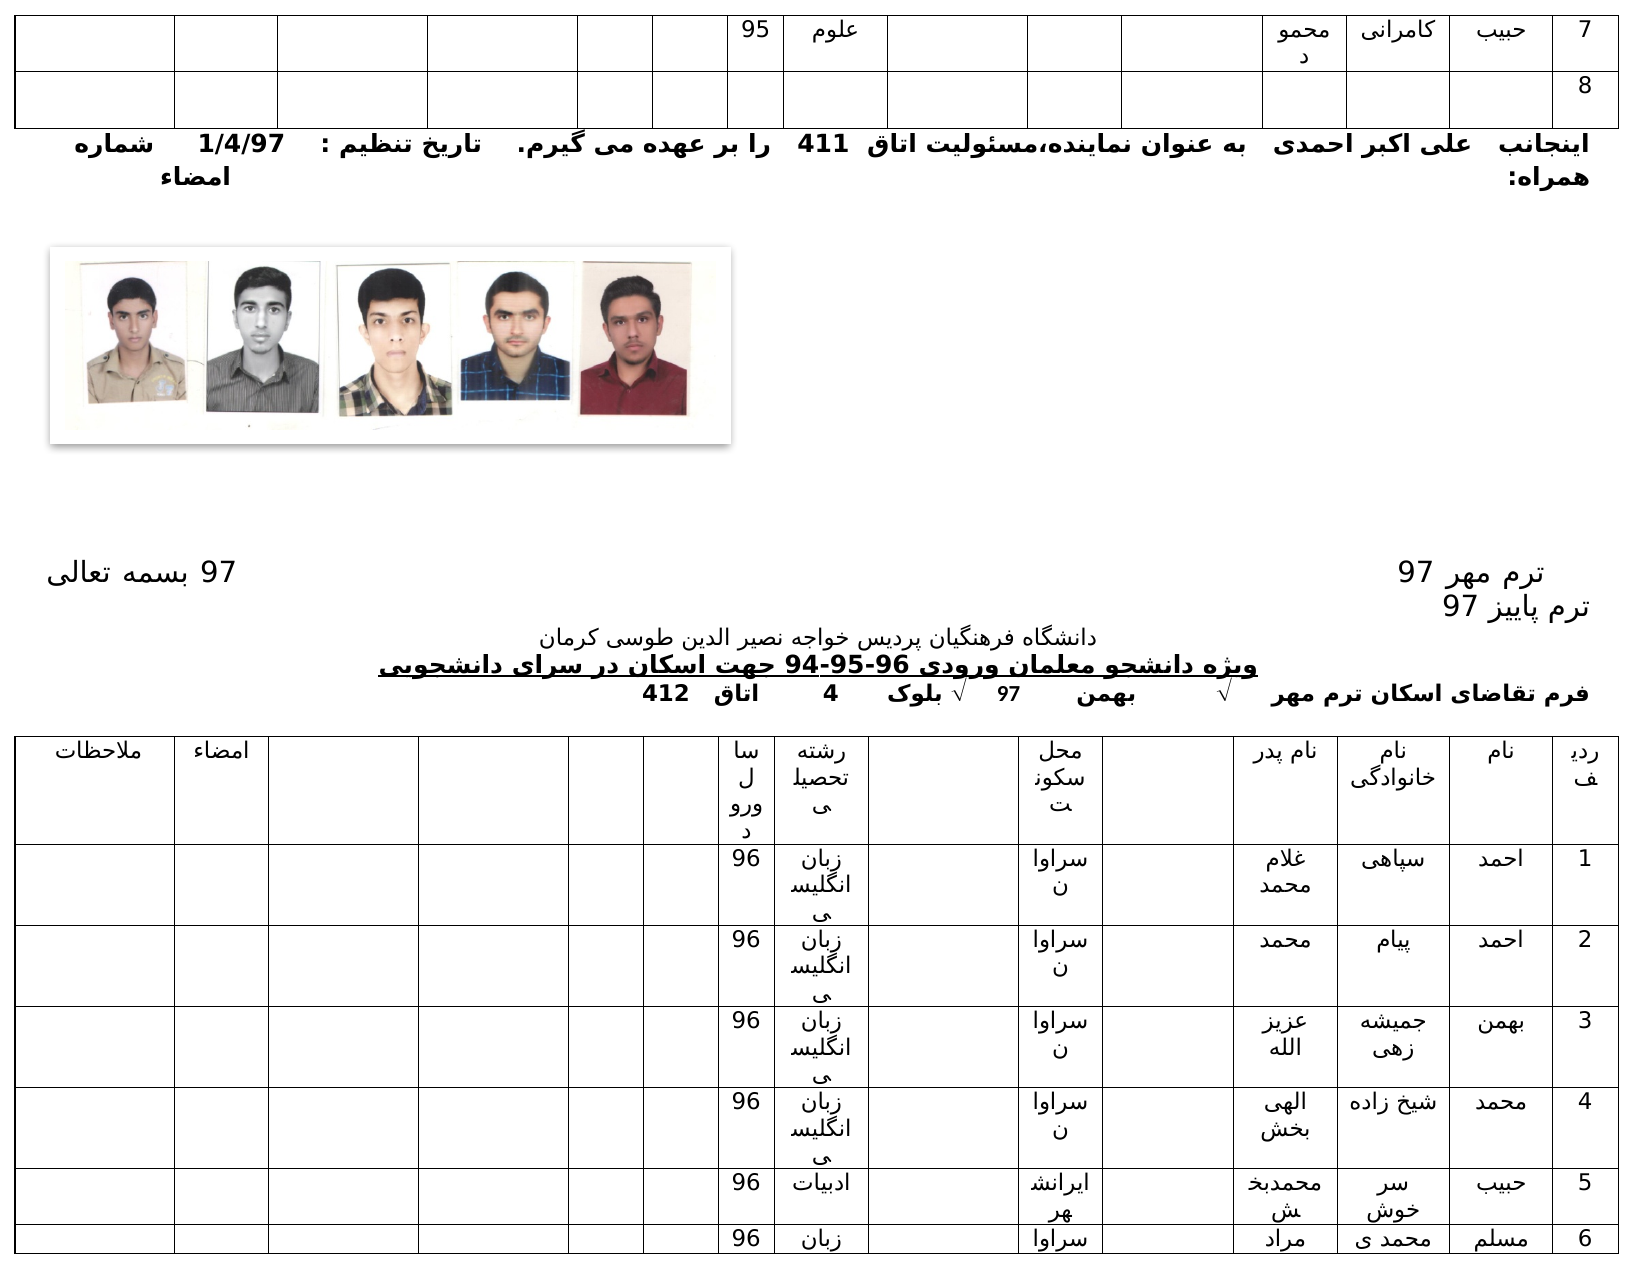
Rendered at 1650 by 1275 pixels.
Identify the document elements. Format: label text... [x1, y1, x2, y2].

table_cell [1122, 72, 1262, 128]
table_cell [16, 1225, 174, 1253]
table_cell زبان انگلیسی [775, 926, 868, 1006]
table_cell [269, 1007, 418, 1087]
table_cell [1347, 72, 1449, 128]
table_cell 96 [719, 926, 774, 1006]
table_cell [869, 1088, 1018, 1168]
table_cell [419, 1225, 568, 1253]
table_cell [175, 845, 268, 925]
text ترم مهر 97 97 بسمه تعالی ترم پاییز 97 [46, 556, 1590, 624]
table_cell [419, 845, 568, 925]
table_cell [419, 1169, 568, 1224]
table_cell [644, 1169, 718, 1224]
table_cell زبان انگلیسی [775, 1088, 868, 1168]
table_cell [269, 926, 418, 1006]
table_cell [1028, 72, 1121, 128]
table_cell 5 [1553, 1169, 1618, 1224]
table_cell احمد [1450, 845, 1552, 925]
table_cell 96 [719, 1088, 774, 1168]
table_cell [269, 1088, 418, 1168]
table_cell زبان انگلیسی [775, 1007, 868, 1087]
table_cell زبان خارجه [775, 1225, 868, 1253]
table_cell [569, 1088, 643, 1168]
table_cell [419, 1007, 568, 1087]
table_cell بهمن [1450, 1007, 1552, 1087]
table_cell [869, 1007, 1018, 1087]
table_cell [175, 1169, 268, 1224]
table_cell [1450, 72, 1552, 128]
table_cell [16, 1169, 174, 1224]
table_cell سراوان [1019, 845, 1102, 925]
table_cell علوم [784, 16, 887, 71]
table_cell [175, 72, 277, 128]
table_cell سر خوش [1338, 1169, 1449, 1224]
table_cell 96 [719, 845, 774, 925]
table_cell [419, 926, 568, 1006]
table_cell [1028, 16, 1121, 71]
text فرم تقاضای اسکان ترم مهر بهمن 97 بلوک 4 اتاق 412 [46, 679, 1590, 708]
table_cell 2 [1553, 926, 1618, 1006]
table_cell [869, 845, 1018, 925]
table_cell محمد ی [1338, 1225, 1449, 1253]
table_cell [653, 16, 727, 71]
table_cell عزیز الله [1234, 1007, 1337, 1087]
table_cell مسلم [1450, 1225, 1552, 1253]
table_cell [16, 16, 174, 71]
table_cell پیام [1338, 926, 1449, 1006]
table_cell [1103, 926, 1233, 1006]
table_cell [784, 72, 887, 128]
table_header امضاء [175, 737, 268, 844]
table_cell [644, 1007, 718, 1087]
table_cell [419, 1088, 568, 1168]
table_cell [1263, 72, 1346, 128]
table_cell شیخ زاده [1338, 1088, 1449, 1168]
table_cell سراوان [1019, 1007, 1102, 1087]
table_cell حبیب [1450, 1169, 1552, 1224]
table_cell [569, 926, 643, 1006]
text دانشگاه فرهنگیان پردیس خواجه نصیر الدین طوسی کرمان [46, 624, 1590, 650]
table_cell [644, 926, 718, 1006]
table_cell [1122, 16, 1262, 71]
table_cell [1103, 845, 1233, 925]
table_cell غلام محمد [1234, 845, 1337, 925]
table_cell 4 [1553, 1088, 1618, 1168]
table_cell [16, 72, 174, 128]
table_cell [653, 72, 727, 128]
table_cell 96 [719, 1007, 774, 1087]
table_cell [1103, 1007, 1233, 1087]
table_cell [278, 16, 427, 71]
text اینجانب علی اکبر احمدی به عنوان نماینده،مسئولیت اتاق 411 را بر عهده می گیرم. تاریخ تنظیم : 1/4/97 شماره همراه: امضاء [46, 129, 1590, 192]
table_header سال ورود [719, 737, 774, 844]
table_cell [869, 1225, 1018, 1253]
table_header [269, 737, 418, 844]
table_cell کامرانی [1347, 16, 1449, 71]
table_header [569, 737, 643, 844]
table_cell [1103, 1169, 1233, 1224]
table_cell [175, 1225, 268, 1253]
table_cell 1 [1553, 845, 1618, 925]
table_cell [569, 1169, 643, 1224]
table_cell 96 [719, 1225, 774, 1253]
table_cell 8 [1553, 72, 1618, 128]
table_cell محمدبخش [1234, 1169, 1337, 1224]
table_cell محمد [1234, 926, 1337, 1006]
table_cell 6 [1553, 1225, 1618, 1253]
table_cell [1103, 1225, 1233, 1253]
picture [65, 261, 716, 430]
table_cell سراوان [1019, 1088, 1102, 1168]
table_cell [16, 845, 174, 925]
table_cell [728, 72, 783, 128]
table_header ردیف [1553, 737, 1618, 844]
table_header [869, 737, 1018, 844]
table_cell [16, 1088, 174, 1168]
table_cell [644, 845, 718, 925]
table_cell [269, 1225, 418, 1253]
table_cell جمیشه زهی [1338, 1007, 1449, 1087]
table_cell [175, 1007, 268, 1087]
table_cell [644, 1225, 718, 1253]
table_cell زبان انگلیسی [775, 845, 868, 925]
table_cell [428, 72, 577, 128]
table_header نام [1450, 737, 1552, 844]
table_header محل سکونت [1019, 737, 1102, 844]
table_cell مراد بخش [1234, 1225, 1337, 1253]
text ویژه دانشجو معلمان ورودی 96-95-94 جهت اسکان در سرای دانشجویی [46, 650, 1590, 679]
table_header رشته تحصیلی [775, 737, 868, 844]
table_cell سراوان [1019, 1225, 1102, 1253]
table_cell [888, 72, 1027, 128]
table_header [1103, 737, 1233, 844]
table_cell سراوان [1019, 926, 1102, 1006]
table_cell 96 [719, 1169, 774, 1224]
table_cell [869, 926, 1018, 1006]
table_cell [644, 1088, 718, 1168]
table_cell [16, 926, 174, 1006]
table_cell [578, 16, 652, 71]
table_cell [269, 1169, 418, 1224]
table_cell [175, 16, 277, 71]
table_cell [1103, 1088, 1233, 1168]
table_cell 95 [728, 16, 783, 71]
table_cell [269, 845, 418, 925]
table_cell [869, 1169, 1018, 1224]
table_header [419, 737, 568, 844]
table_cell الهی بخش [1234, 1088, 1337, 1168]
table_cell [578, 72, 652, 128]
table_cell [428, 16, 577, 71]
table_cell احمد [1450, 926, 1552, 1006]
table_cell 3 [1553, 1007, 1618, 1087]
table_header نام پدر [1234, 737, 1337, 844]
table_cell حبیب [1450, 16, 1552, 71]
table_cell ادبیات [775, 1169, 868, 1224]
table_cell [175, 1088, 268, 1168]
table_cell [569, 1007, 643, 1087]
table_header [644, 737, 718, 844]
table_cell [175, 926, 268, 1006]
table_cell [16, 1007, 174, 1087]
table_cell محمد [1450, 1088, 1552, 1168]
table_cell 7 [1553, 16, 1618, 71]
table_cell [278, 72, 427, 128]
table_cell سپاهی [1338, 845, 1449, 925]
table_cell [569, 1225, 643, 1253]
table_cell [569, 845, 643, 925]
table_cell [888, 16, 1027, 71]
table_cell محمود [1263, 16, 1346, 71]
table_header ملاحظات [16, 737, 174, 844]
table_header نام خانوادگی [1338, 737, 1449, 844]
table_cell ایرانشهر [1019, 1169, 1102, 1224]
